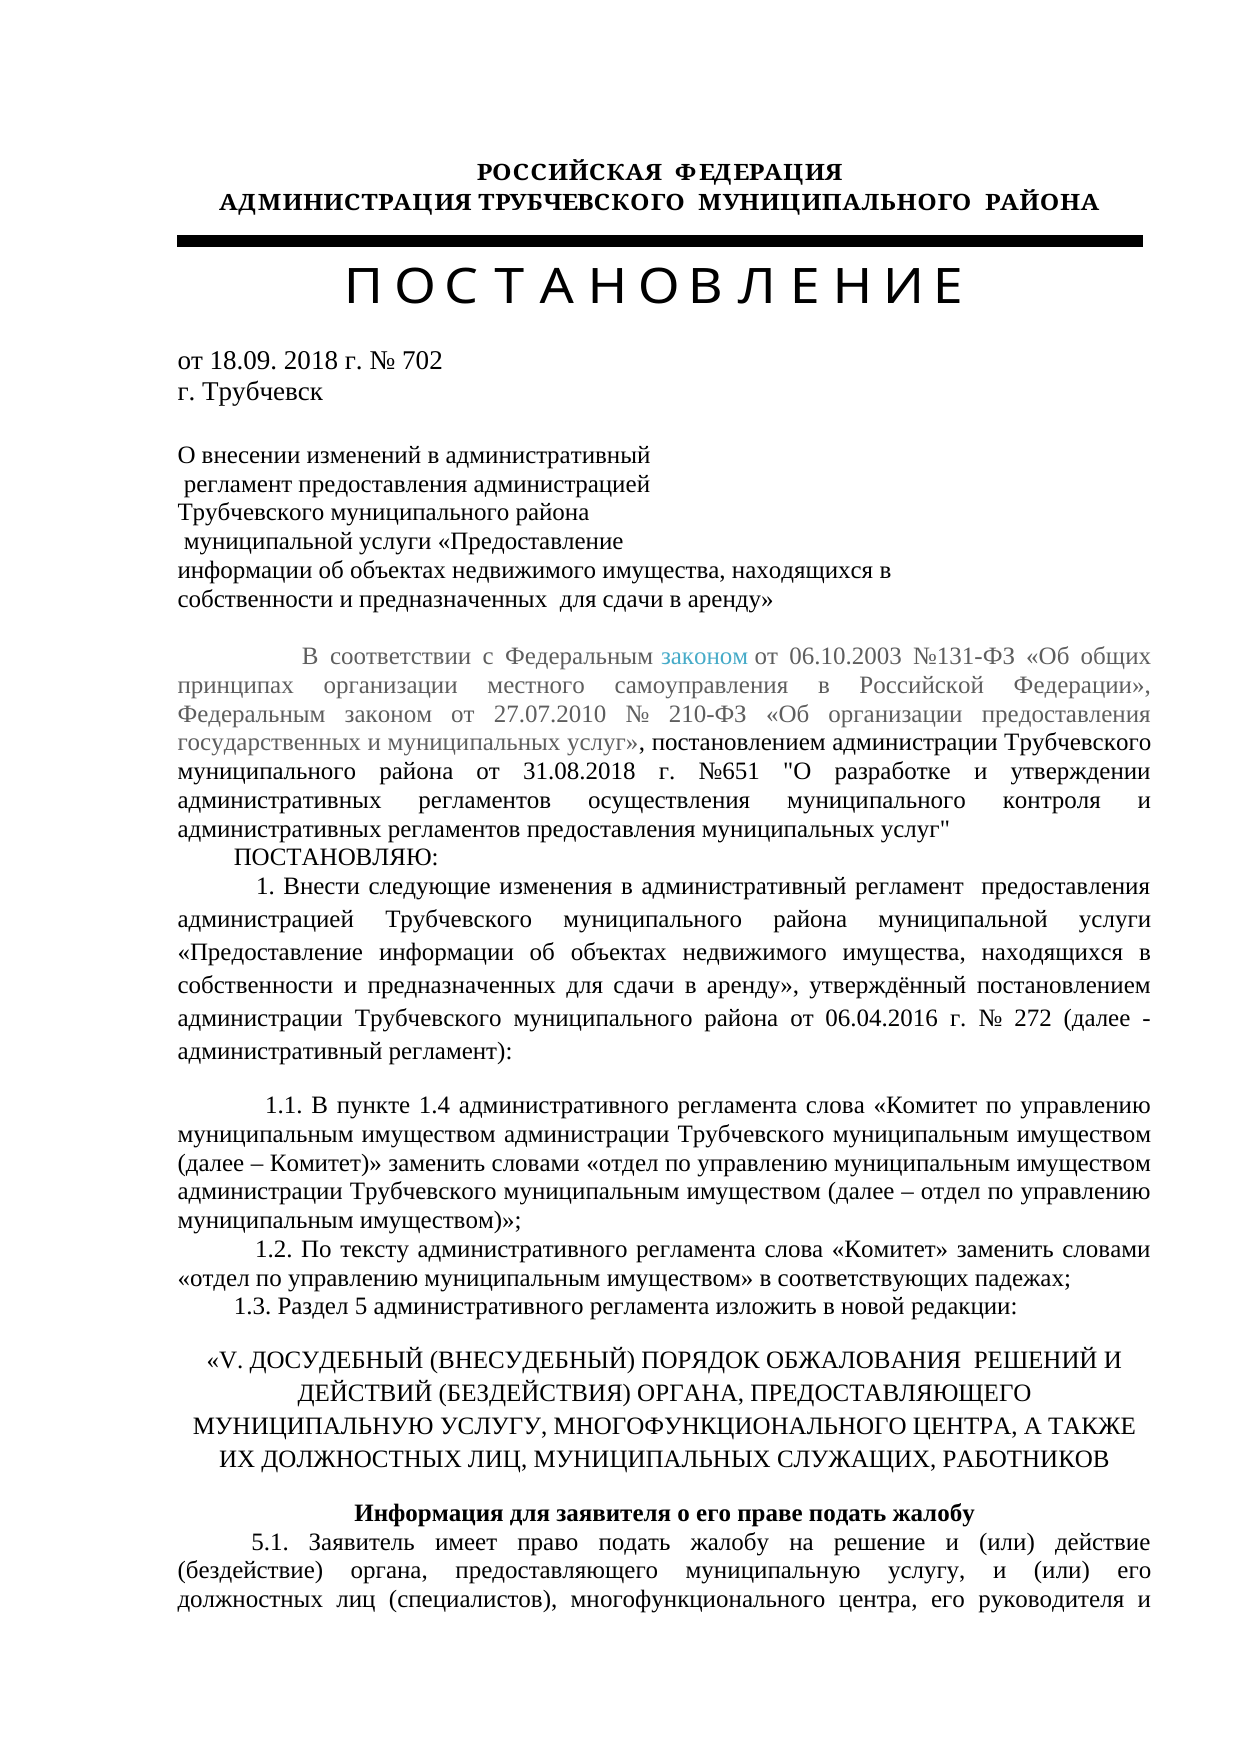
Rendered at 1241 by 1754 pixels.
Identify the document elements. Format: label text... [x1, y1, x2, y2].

text г. Трубчевск [177, 375, 1152, 406]
text «V. ДОСУДЕБНЫЙ (ВНЕСУДЕБНЫЙ) ПОРЯДОК ОБЖАЛОВАНИЯ РЕШЕНИЙ И ДЕЙСТВИЙ (БЕЗДЕЙСТВИЯ) ОРГАНА, ПРЕДОСТАВЛЯЮЩЕГО МУНИЦИПАЛЬНУЮ УСЛУГУ, МНОГОФУНКЦИОНАЛЬНОГО ЦЕНТРА, А ТАКЖЕ ИХ ДОЛЖНОСТНЫХ ЛИЦ, МУНИЦИПАЛЬНЫХ СЛУЖАЩИХ, РАБОТНИКОВ [177, 1345, 1152, 1473]
text от 18.09. 2018 г. № 702 [177, 344, 1152, 375]
text муниципальной услуги «Предоставление [177, 526, 1152, 555]
text 1.2. По тексту административного регламента слова «Комитет» заменить словами «отдел по управлению муниципальным имуществом» в соответствующих падежах; [177, 1234, 1152, 1291]
text В соответствии с Федеральным законом от 06.10.2003 №131-ФЗ «Об общих принципах организации местного самоуправления в Российской Федерации», Федеральным законом от 27.07.2010 № 210-ФЗ «Об организации предоставления государственных и муниципальных услуг», постановлением администрации Трубчевского муниципального района от 31.08.2018 г. №651 "О разработке и утверждении административных регламентов осуществления муниципального контроля и административных регламентов предоставления муниципальных услуг" [177, 641, 1152, 842]
text информации об объектах недвижимого имущества, находящихся в [177, 555, 1152, 584]
text регламент предоставления администрацией [177, 469, 1152, 497]
text ПОСТАНОВЛЯЮ: [177, 842, 1152, 871]
text 1. Внести следующие изменения в административный регламент предоставления администрацией Трубчевского муниципального района муниципальной услуги «Предоставление информации об объектах недвижимого имущества, находящихся в собственности и предназначенных для сдачи в аренду», утверждённый постановлением администрации Трубчевского муниципального района от 06.04.2016 г. № 272 (далее - административный регламент): [177, 871, 1152, 1065]
text Информация для заявителя о его праве подать жалобу [177, 1498, 1152, 1527]
title собственности и предназначенных для сдачи в аренду» [177, 584, 1152, 612]
text 1.3. Раздел 5 административного регламента изложить в новой редакции: [177, 1291, 1152, 1320]
text Трубчевского муниципального района [177, 497, 1152, 526]
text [177, 1527, 1152, 1613]
text 1.1. В пункте 1.4 административного регламента слова «Комитет по управлению муниципальным имуществом администрации Трубчевского муниципальным имуществом (далее – Комитет)» заменить словами «отдел по управлению муниципальным имуществом администрации Трубчевского муниципальным имуществом (далее – отдел по управлению муниципальным имуществом)»; [177, 1090, 1152, 1234]
text О внесении изменений в административный [177, 440, 1152, 469]
